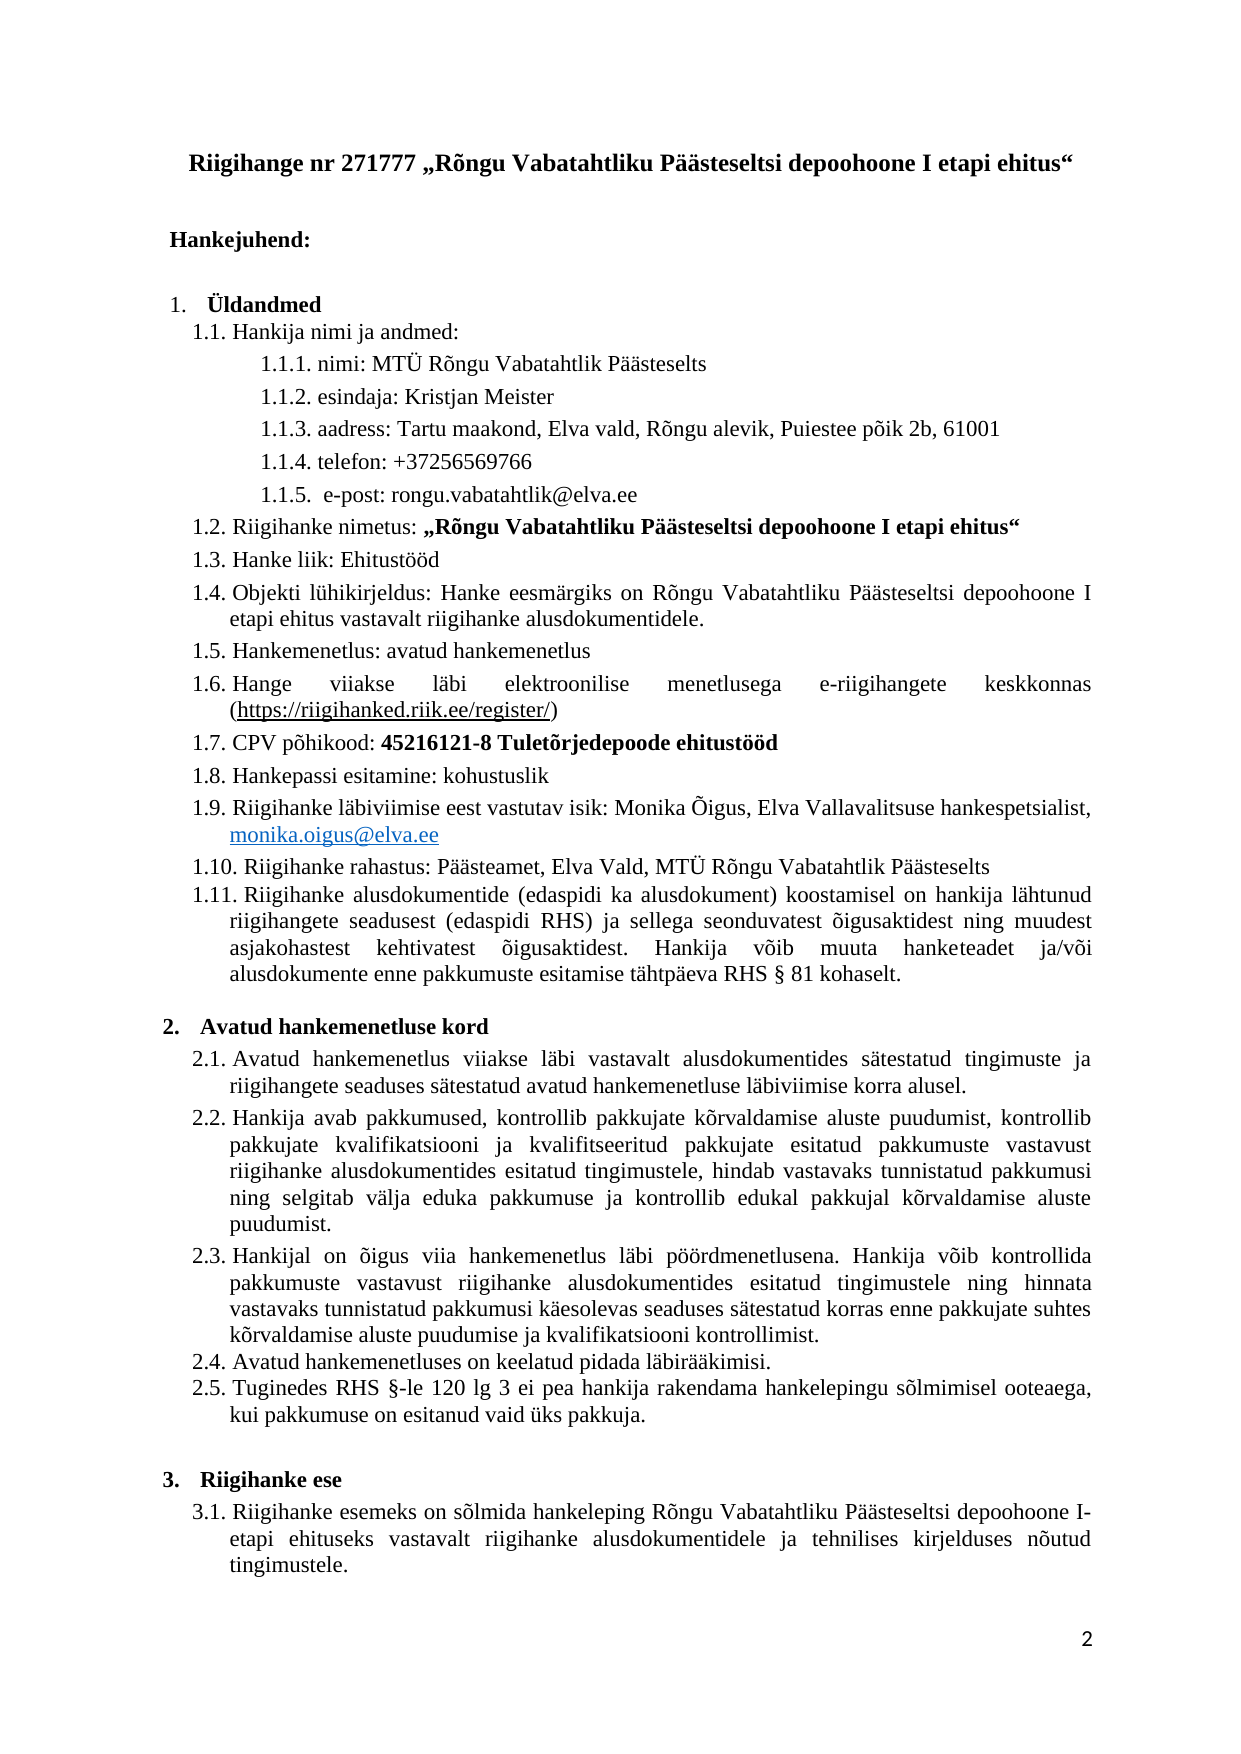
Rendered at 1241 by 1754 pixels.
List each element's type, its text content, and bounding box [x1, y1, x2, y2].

text Hankejuhend: [169, 226, 1093, 252]
list Tuginedes RHS §-le 120 lg 3 ei pea hankija rakendama hankelepingu sõlmimisel ooteaega, kui pakkumuse on esitanud vaid üks pakkuja. [192, 1374, 1093, 1427]
text Riigihange nr 271777 „Rõngu Vabatahtliku Päästeseltsi depoohoone I etapi ehitus“ [169, 148, 1093, 176]
list Riigihanke nimetus: „Rõngu Vabatahtliku Päästeseltsi depoohoone I etapi ehitus“ [192, 513, 1093, 540]
subtitle Avatud hankemenetlus viiakse läbi vastavalt alusdokumentides sätestatud tingimuste ja riigihangete seaduses sätestatud avatud hankemenetluse läbiviimise korra alusel. [192, 1046, 1093, 1098]
list Objekti lühikirjeldus: Hanke eesmärgiks on Rõngu Vabatahtliku Päästeseltsi depoohoone I etapi ehitus vastavalt riigihanke alusdokumentidele. [192, 578, 1093, 631]
subtitle Hankija avab pakkumused, kontrollib pakkujate kõrvaldamise aluste puudumist, kontrollib pakkujate kvalifikatsiooni ja kvalifitseeritud pakkujate esitatud pakkumuste vastavust riigihanke alusdokumentides esitatud tingimustele, hindab vastavaks tunnistatud pakkumusi ning selgitab välja eduka pakkumuse ja kontrollib edukal pakkujal kõrvaldamise aluste puudumist. [192, 1104, 1093, 1236]
list Riigihanke ese [162, 1466, 1093, 1492]
list Hanke liik: Ehitustööd [192, 546, 1093, 572]
list aadress: Tartu maakond, Elva vald, Rõngu alevik, Puiestee põik 2b, 61001 [260, 416, 1093, 442]
list nimi: MTÜ Rõngu Vabatahtlik Päästeselts [260, 350, 1093, 377]
list e-post: rongu.vabatahtlik@elva.ee [260, 481, 1093, 507]
list Hankepassi esitamine: kohustuslik [192, 762, 1093, 788]
list Riigihanke alusdokumentide (edaspidi ka alusdokument) koostamisel on hankija lähtunud riigihangete seadusest (edaspidi RHS) ja sellega seonduvatest õigusaktidest ning muudest asjakohastest kehtivatest õigusaktidest. Hankija võib muuta hanketeadet ja/või alusdokumente enne pakkumuste esitamise tähtpäeva RHS § 81 kohaselt. [192, 881, 1093, 987]
list Hange viiakse läbi elektroonilise menetlusega e-riigihangete keskkonnas (https://riigihanked.riik.ee/register/) [192, 670, 1093, 723]
list CPV põhikood: 45216121-8 Tuletõrjedepoode ehitustööd [192, 729, 1093, 755]
list Hankijal on õigus viia hankemenetlus läbi pöördmenetlusena. Hankija võib kontrollida pakkumuste vastavust riigihanke alusdokumentides esitatud tingimustele ning hinnata vastavaks tunnistatud pakkumusi käesolevas seaduses sätestatud korras enne pakkujate suhtes kõrvaldamise aluste puudumise ja kvalifikatsiooni kontrollimist. [192, 1242, 1093, 1348]
list Hankemenetlus: avatud hankemenetlus [192, 637, 1093, 664]
list Avatud hankemenetluses on keelatud pidada läbirääkimisi. [192, 1348, 1093, 1374]
list telefon: +37256569766 [260, 448, 1093, 474]
list Riigihanke rahastus: Päästeamet, Elva Vald, MTÜ Rõngu Vabatahtlik Päästeselts [192, 853, 1093, 879]
list esindaja: Kristjan Meister [260, 383, 1093, 409]
list Avatud hankemenetluse kord [162, 1013, 1093, 1039]
list Üldandmed [169, 291, 1093, 318]
list Hankija nimi ja andmed: [192, 318, 1093, 344]
list Riigihanke läbiviimise eest vastutav isik: Monika Õigus, Elva Vallavalitsuse hankespetsialist, monika.oigus@elva.ee [192, 794, 1093, 847]
list Riigihanke esemeks on sõlmida hankeleping Rõngu Vabatahtliku Päästeseltsi depoohoone I-etapi ehituseks vastavalt riigihanke alusdokumentidele ja tehnilises kirjelduses nõutud tingimustele. [192, 1498, 1093, 1577]
